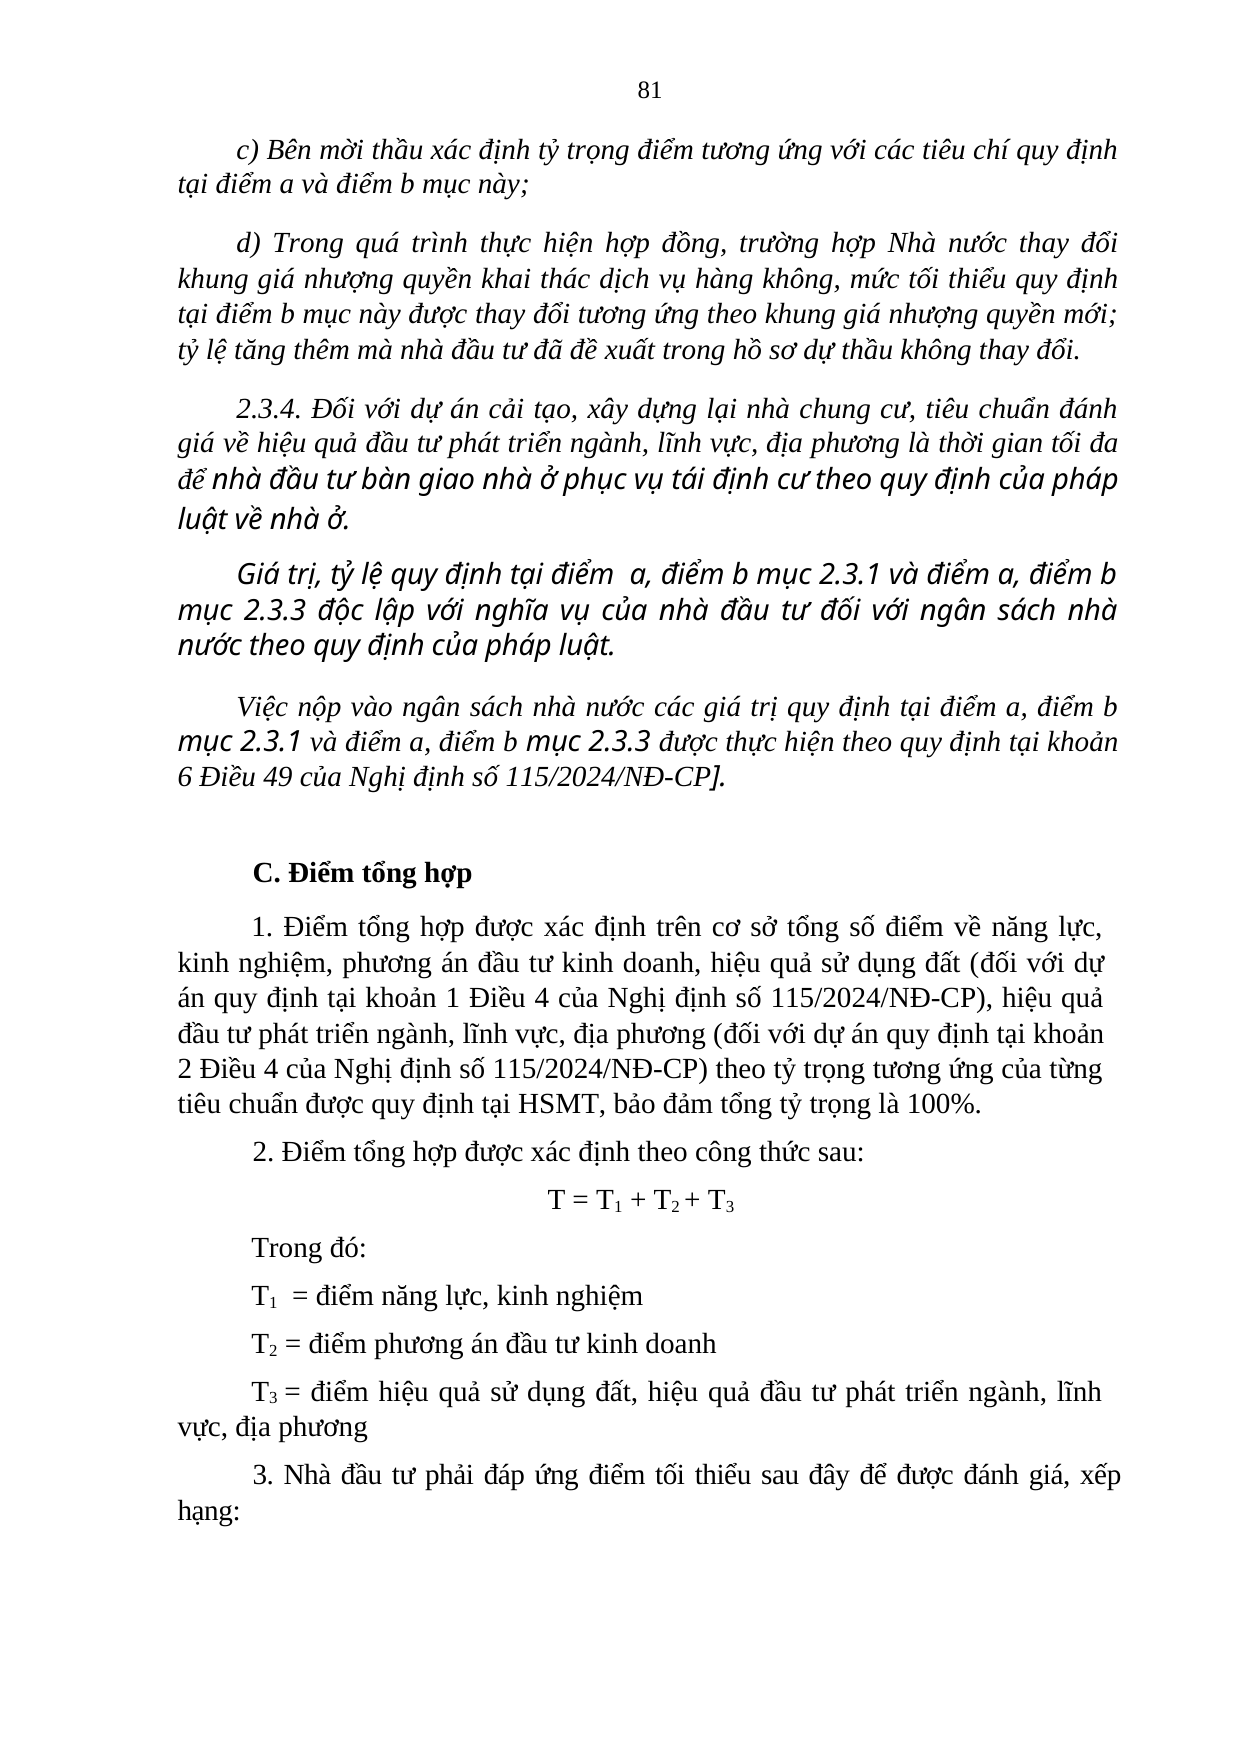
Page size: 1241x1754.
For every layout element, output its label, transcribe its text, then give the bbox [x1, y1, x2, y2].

text Giá trị, tỷ lệ quy định tại điểm a, điểm b mục 2.3.1 và điểm a, điểm b mục 2.3.3 độc lập với nghĩa vụ của nhà đầu tư đối với ngân sách nhà nước theo quy định của pháp luật. [177, 556, 1122, 663]
list T1 = điểm năng lực, kinh nghiệm [177, 1277, 1104, 1313]
list T2 = điểm phương án đầu tư kinh doanh [177, 1325, 1104, 1361]
list T3 = điểm hiệu quả sử dụng đất, hiệu quả đầu tư phát triển ngành, lĩnh vực, địa phương [177, 1373, 1104, 1444]
text c) Bên mời thầu xác định tỷ trọng điểm tương ứng với các tiêu chí quy định tại điểm a và điểm b mục này; [177, 132, 1122, 199]
list Trong đó: [177, 1229, 1104, 1265]
text Việc nộp vào ngân sách nhà nước các giá trị quy định tại điểm a, điểm b mục 2.3.1 và điểm a, điểm b mục 2.3.3 được thực hiện theo quy định tại khoản 6 Điều 49 của Nghị định số 115/2024/NĐ-CP]. [177, 688, 1122, 794]
list T = T1 + T2 + T3 [177, 1181, 1104, 1217]
text d) Trong quá trình thực hiện hợp đồng, trường hợp Nhà nước thay đổi khung giá nhượng quyền khai thác dịch vụ hàng không, mức tối thiểu quy định tại điểm b mục này được thay đổi tương ứng theo khung giá nhượng quyền mới; tỷ lệ tăng thêm mà nhà đầu tư đã đề xuất trong hồ sơ dự thầu không thay đổi. [177, 224, 1122, 366]
text 2.3.4. Đối với dự án cải tạo, xây dựng lại nhà chung cư, tiêu chuẩn đánh giá về hiệu quả đầu tư phát triển ngành, lĩnh vực, địa phương là thời gian tối đa để nhà đầu tư bàn giao nhà ở phục vụ tái định cư theo quy định của pháp luật về nhà ở. [177, 391, 1122, 538]
text C. Điểm tổng hợp [177, 854, 1122, 890]
list 1. Điểm tổng hợp được xác định trên cơ sở tổng số điểm về năng lực, kinh nghiệm, phương án đầu tư kinh doanh, hiệu quả sử dụng đất (đối với dự án quy định tại khoản 1 Điều 4 của Nghị định số 115/2024/NĐ-CP), hiệu quả đầu tư phát triển ngành, lĩnh vực, địa phương (đối với dự án quy định tại khoản 2 Điều 4 của Nghị định số 115/2024/NĐ-CP) theo tỷ trọng tương ứng của từng tiêu chuẩn được quy định tại HSMT, bảo đảm tổng tỷ trọng là 100%. [177, 908, 1104, 1121]
text 2. Điểm tổng hợp được xác định theo công thức sau: [177, 1133, 1122, 1169]
text 3. Nhà đầu tư phải đáp ứng điểm tối thiểu sau đây để được đánh giá, xếp hạng: [177, 1456, 1122, 1527]
